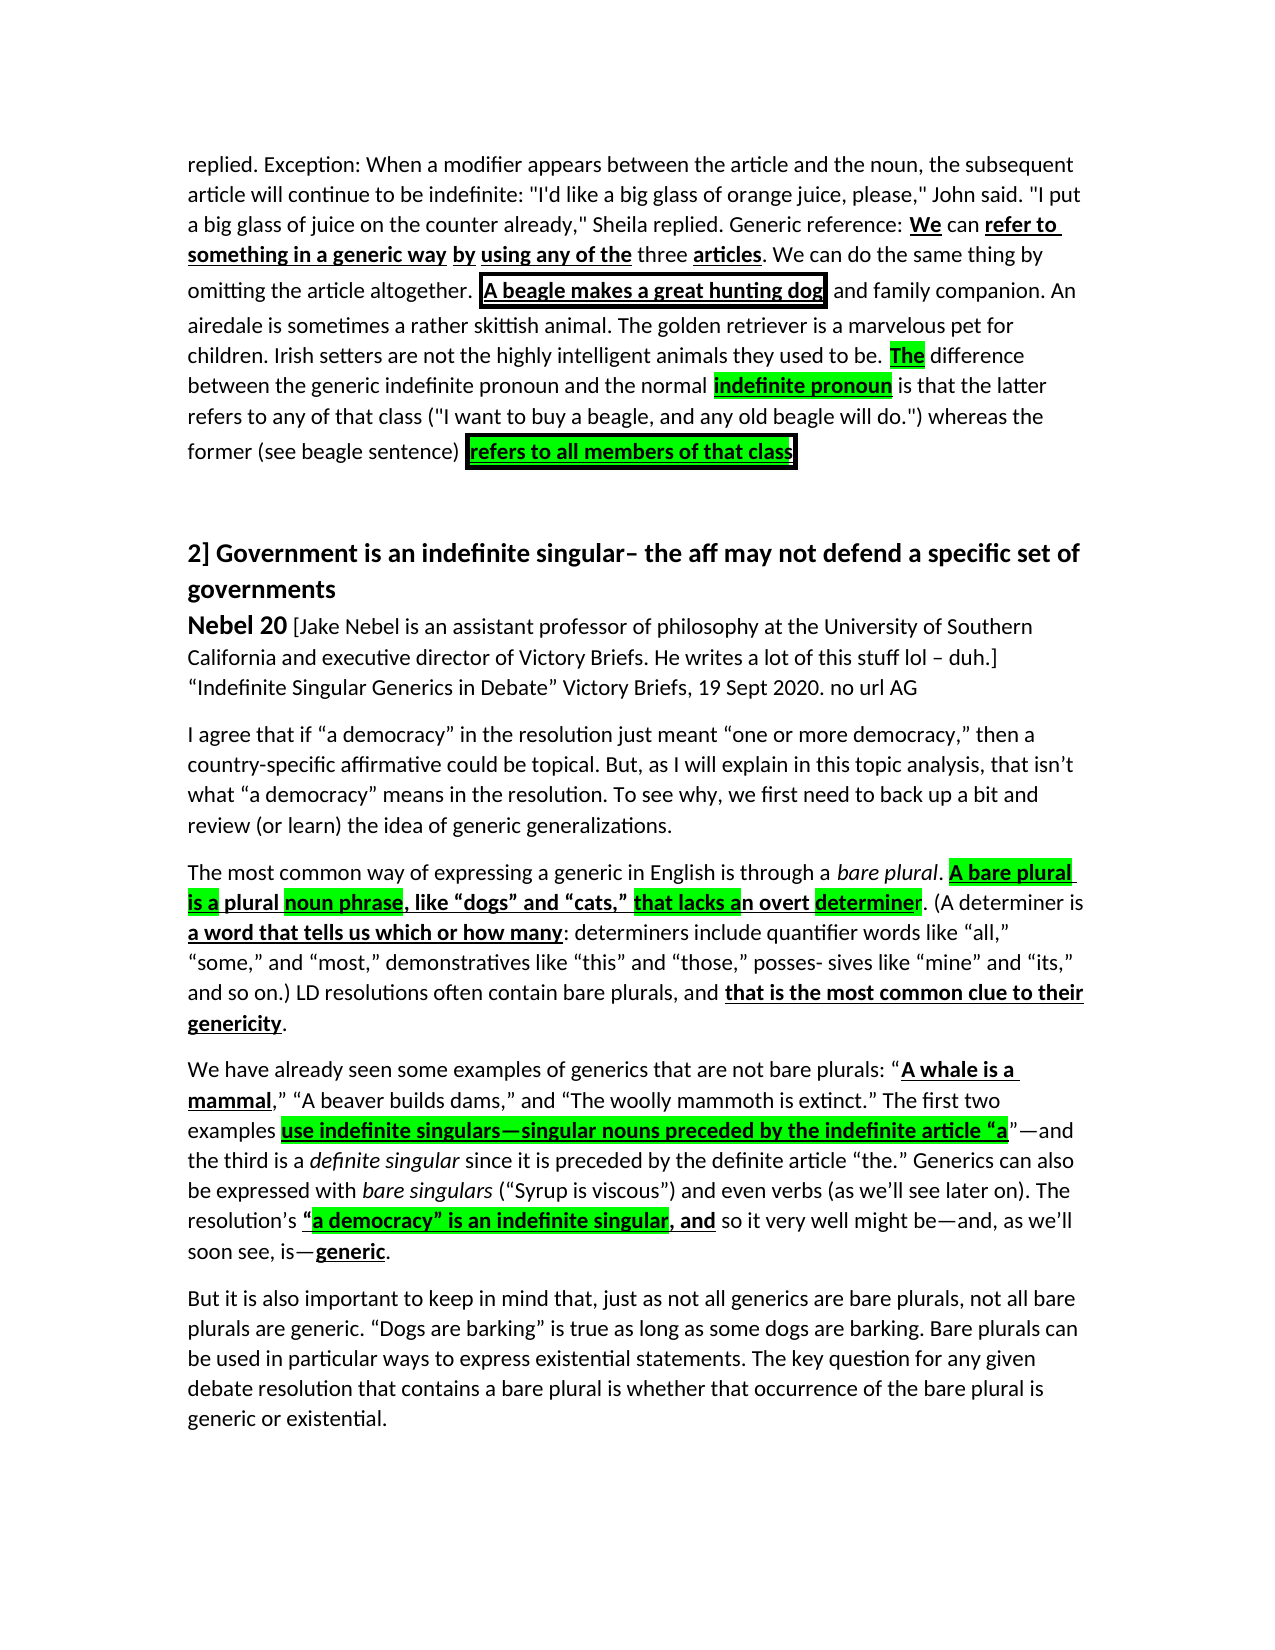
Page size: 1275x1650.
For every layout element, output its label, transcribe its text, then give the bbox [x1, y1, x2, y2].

text The most common way of expressing a generic in English is through a bare plural. A bare plural is a plural noun phrase, like “dogs” and “cats,” that lacks an overt determiner. (A determiner is a word that tells us which or how many: determiners include quantifier words like “all,” “some,” and “most,” demonstratives like “this” and “those,” posses- sives like “mine” and “its,” and so on.) LD resolutions often contain bare plurals, and that is the most common clue to their genericity. [187, 858, 1087, 1037]
text I agree that if “a democracy” in the resolution just meant “one or more democracy,” then a country-specific affirmative could be topical. But, as I will explain in this topic analysis, that isn’t what “a democracy” means in the resolution. To see why, we first need to back up a bit and review (or learn) the idea of generic generalizations. [187, 720, 1087, 839]
subtitle 2] Government is an indefinite singular– the aff may not defend a specific set of governments [187, 537, 1087, 605]
text But it is also important to keep in mind that, just as not all generics are bare plurals, not all bare plurals are generic. “Dogs are barking” is true as long as some dogs are barking. Bare plurals can be used in particular ways to express existential statements. The key question for any given debate resolution that contains a bare plural is whether that occurrence of the bare plural is generic or existential. [187, 1284, 1087, 1432]
text Nebel 20 [Jake Nebel is an assistant professor of philosophy at the University of Southern California and executive director of Victory Briefs. He writes a lot of this stuff lol – duh.] “Indefinite Singular Generics in Debate” Victory Briefs, 19 Sept 2020. no url AG [187, 608, 1087, 701]
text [187, 150, 1087, 470]
text We have already seen some examples of generics that are not bare plurals: “A whale is a mammal,” “A beaver builds dams,” and “The woolly mammoth is extinct.” The first two examples use indefinite singulars—singular nouns preceded by the indefinite article “a”—and the third is a definite singular since it is preceded by the definite article “the.” Generics can also be expressed with bare singulars (“Syrup is viscous”) and even verbs (as we’ll see later on). The resolution’s “a democracy” is an indefinite singular, and so it very well might be—and, as we’ll soon see, is—generic. [187, 1056, 1087, 1265]
